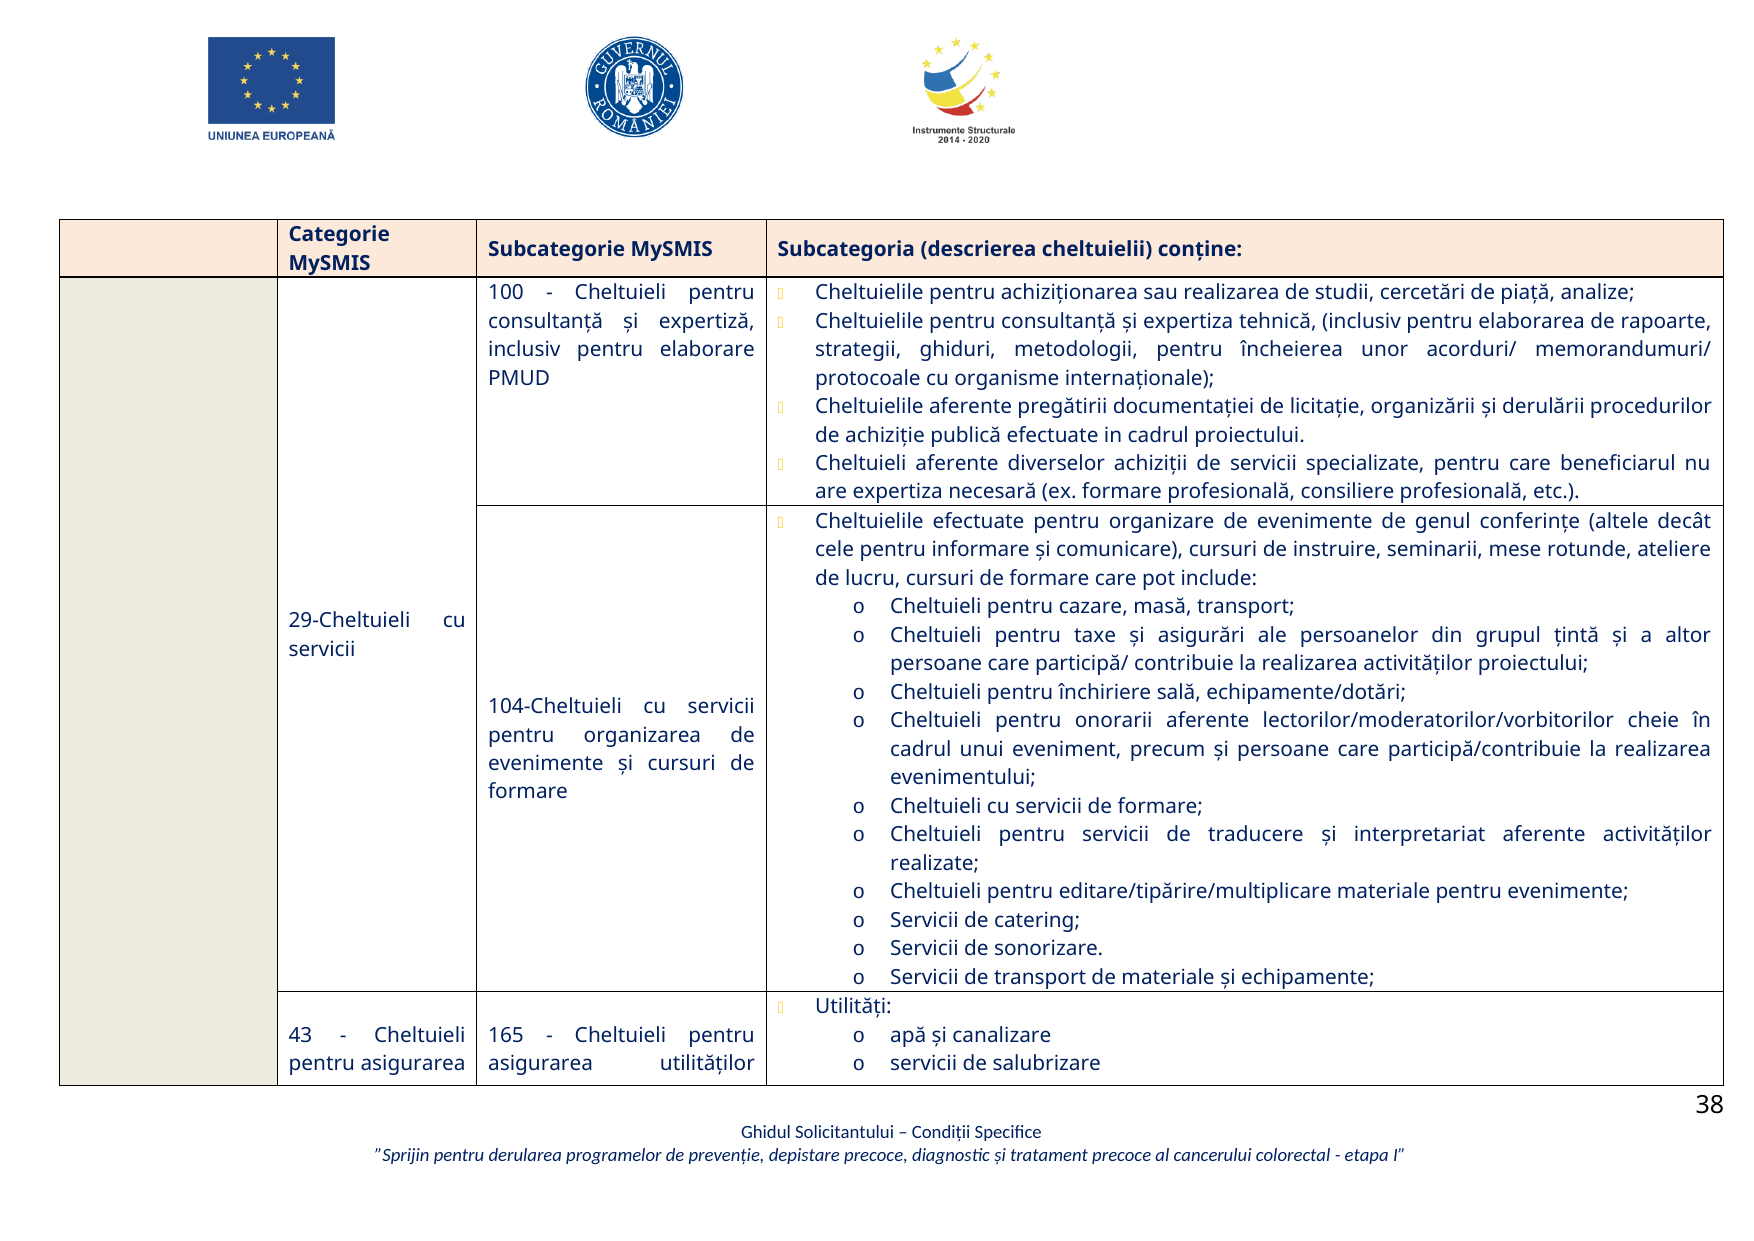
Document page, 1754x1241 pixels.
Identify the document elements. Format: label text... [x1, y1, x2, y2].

table_header Subcategorie MySMIS [477, 220, 766, 276]
table_header Categorie MySMIS [278, 220, 476, 276]
table_cell 100 - Cheltuieli pentru consultanță și expertiză, inclusiv pentru elaborare PMUD [477, 278, 766, 505]
table_cell Cheltuielile efectuate pentru organizare de evenimente de genul conferințe (altele decât cele pentru informare și comunicare), cursuri de instruire, seminarii, mese rotunde, ateliere de lucru, cursuri de formare care pot include: Cheltuieli pentru cazare, masă, transport; Cheltuieli pentru taxe şi asigurări ale persoanelor din grupul țintă și a altor persoane care participă/ contribuie la realizarea activităților proiectului; Cheltuieli pentru închiriere sală, echipamente/dotări; Cheltuieli pentru onorarii aferente lectorilor/moderatorilor/vorbitorilor cheie în cadrul unui eveniment, precum și persoane care participă/contribuie la realizarea evenimentului; Cheltuieli cu servicii de formare; Cheltuieli pentru servicii de traducere şi interpretariat aferente activităților realizate; Cheltuieli pentru editare/tipărire/multiplicare materiale pentru evenimente; Servicii de catering; Servicii de sonorizare. Servicii de transport de materiale şi echipamente; [767, 506, 1723, 991]
table_header Subcategoria (descrierea cheltuielii) conține: [767, 220, 1723, 276]
table_cell Cheltuielile pentru achiziționarea sau realizarea de studii, cercetări de piață, analize; Cheltuielile pentru consultanță şi expertiza tehnică, (inclusiv pentru elaborarea de rapoarte, strategii, ghiduri, metodologii, pentru încheierea unor acorduri/ memorandumuri/ protocoale cu organisme internaționale); Cheltuielile aferente pregătirii documentației de licitație, organizării şi derulării procedurilor de achiziție publică efectuate in cadrul proiectului. Cheltuieli aferente diverselor achiziții de servicii specializate, pentru care beneficiarul nu are expertiza necesară (ex. formare profesională, consiliere profesională, etc.). [767, 278, 1723, 505]
picture [208, 37, 335, 140]
picture [913, 37, 1015, 143]
picture [584, 35, 684, 138]
table_cell 29-Cheltuieli cu servicii [278, 278, 476, 991]
table_cell 104-Cheltuieli cu servicii pentru organizarea de evenimente și cursuri de formare [477, 506, 766, 991]
table_header [60, 220, 277, 276]
table_cell 43 - Cheltuieli pentru asigurarea utilităților necesare funcționarii structurilor operaționalizate in cadrul proiectului [278, 992, 476, 1085]
table_cell 165 - Cheltuieli pentru asigurarea utilităților necesare structurii [477, 992, 766, 1085]
